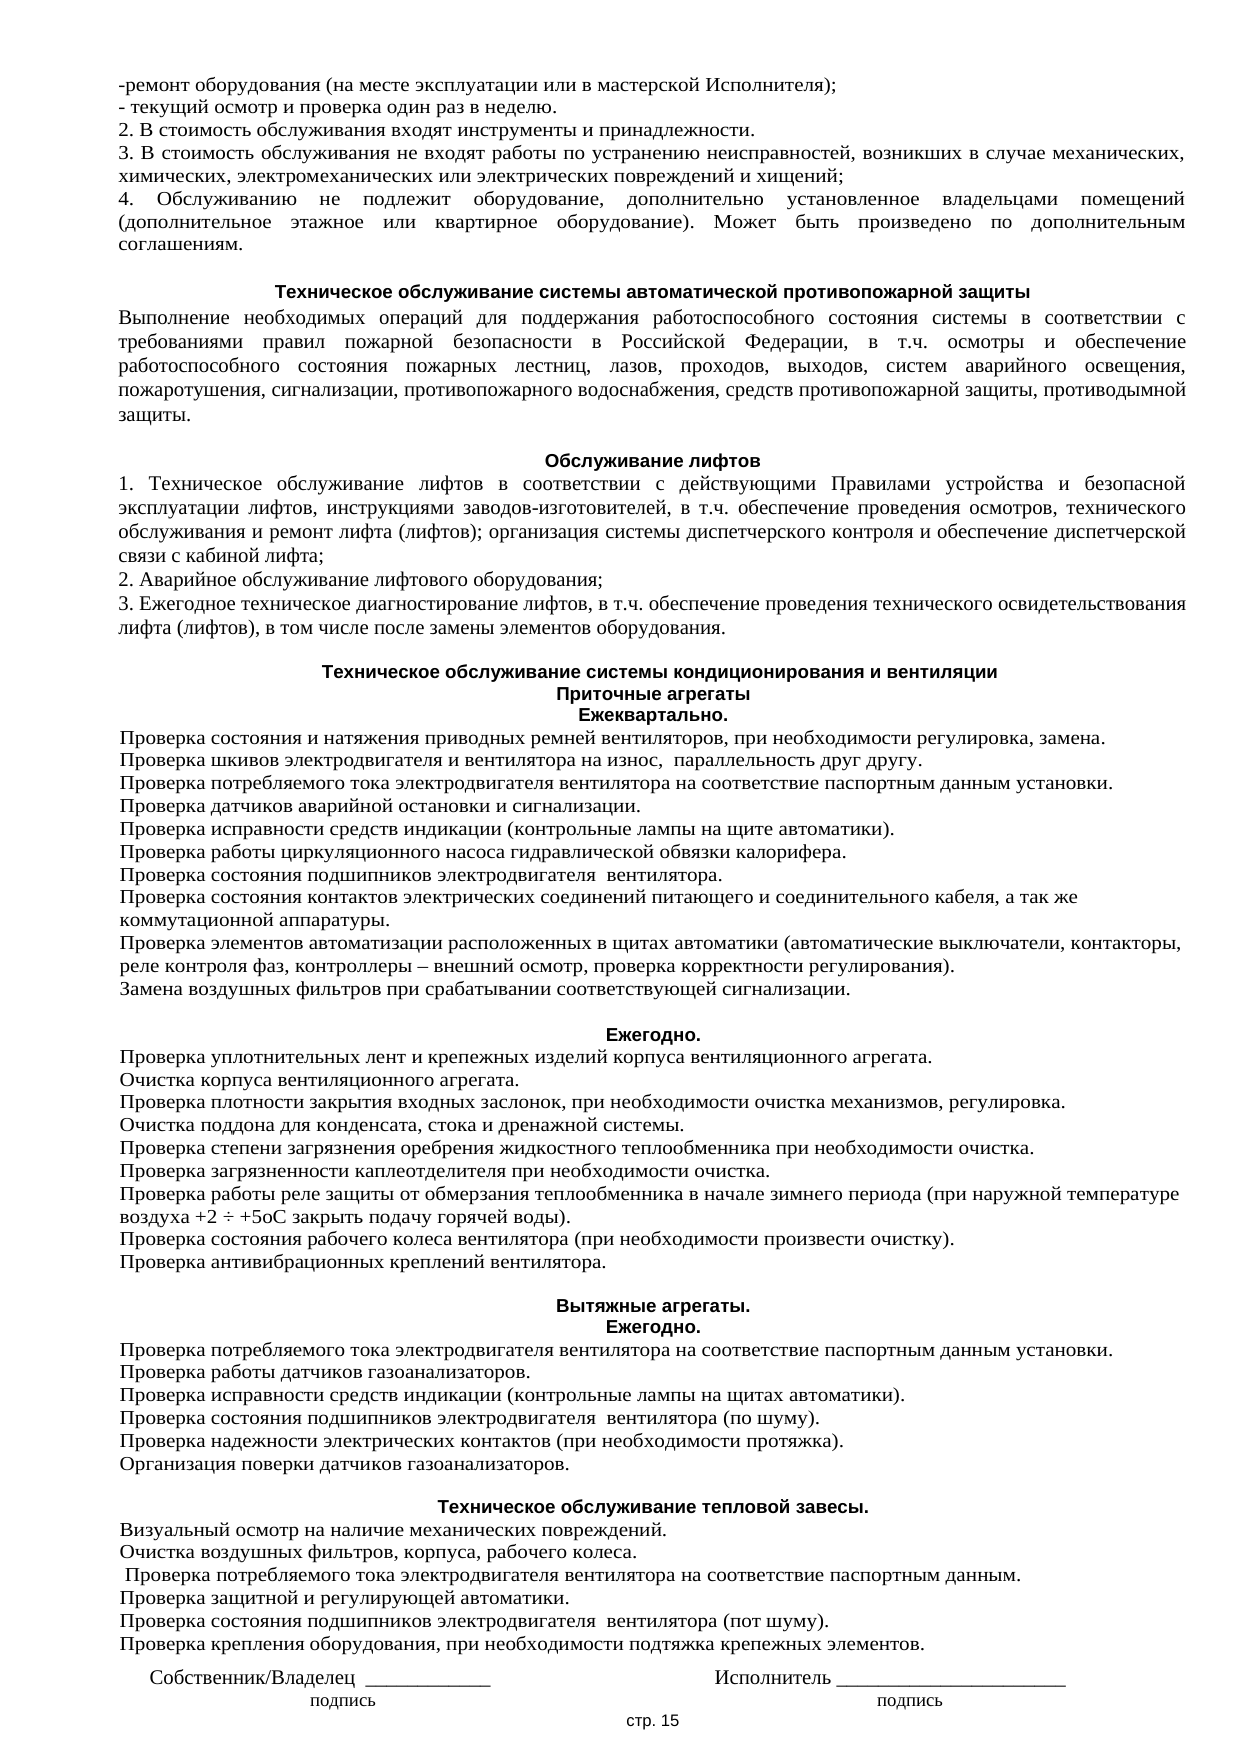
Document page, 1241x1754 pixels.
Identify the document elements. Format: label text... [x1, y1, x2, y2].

text Очистка воздушных фильтров, корпуса, рабочего колеса. [119, 1541, 1187, 1563]
text Проверка шкивов электродвигателя и вентилятора на износ, параллельность друг другу. [119, 748, 1187, 771]
text Проверка крепления оборудования, при необходимости подтяжка крепежных элементов. [119, 1632, 1187, 1654]
text Ежегодно. [119, 1316, 1187, 1338]
text Проверка потребляемого тока электродвигателя вентилятора на соответствие паспортным данным установки. [119, 771, 1187, 794]
text 2. Аварийное обслуживание лифтового оборудования; [118, 567, 1187, 591]
text Обслуживание лифтов [118, 449, 1187, 471]
text Очистка корпуса вентиляционного агрегата. [119, 1068, 1187, 1091]
text 1. Техническое обслуживание лифтов в соответствии с действующими Правилами устройства и безопасной эксплуатации лифтов, инструкциями заводов-изготовителей, в т.ч. обеспечение проведения осмотров, технического обслуживания и ремонт лифта (лифтов); организация системы диспетчерского контроля и обеспечение диспетчерской связи с кабиной лифта; [118, 471, 1187, 567]
text Проверка работы датчиков газоанализаторов. [119, 1361, 1187, 1383]
text Приточные агрегаты [119, 682, 1187, 704]
text Проверка исправности средств индикации (контрольные лампы на щите автоматики). [119, 817, 1187, 840]
text 3. Ежегодное техническое диагностирование лифтов, в т.ч. обеспечение проведения технического освидетельствования лифта (лифтов), в том числе после замены элементов оборудования. [118, 591, 1187, 639]
text Техническое обслуживание тепловой завесы. [119, 1496, 1187, 1518]
text Проверка уплотнительных лент и крепежных изделий корпуса вентиляционного агрегата. [119, 1045, 1187, 1068]
text Проверка состояния и натяжения приводных ремней вентиляторов, при необходимости регулировка, замена. [119, 726, 1187, 748]
text Вытяжные агрегаты. [119, 1294, 1187, 1316]
text Проверка степени загрязнения оребрения жидкостного теплообменника при необходимости очистка. [119, 1136, 1187, 1159]
text Выполнение необходимых операций для поддержания работоспособного состояния системы в соответствии с требованиями правил пожарной безопасности в Российской Федерации, в т.ч. осмотры и обеспечение работоспособного состояния пожарных лестниц, лазов, проходов, выходов, систем аварийного освещения, пожаротушения, сигнализации, противопожарного водоснабжения, средств противопожарной защиты, противодымной защиты. [118, 305, 1187, 426]
text Проверка исправности средств индикации (контрольные лампы на щитах автоматики). [119, 1383, 1187, 1406]
text Ежегодно. [119, 1023, 1187, 1045]
text Проверка антивибрационных креплений вентилятора. [119, 1250, 1187, 1273]
text Очистка поддона для конденсата, стока и дренажной системы. [119, 1113, 1187, 1136]
text 3. В стоимость обслуживания не входят работы по устранению неисправностей, возникших в случае механических, химических, электромеханических или электрических повреждений и хищений; [118, 141, 1187, 187]
text Проверка потребляемого тока электродвигателя вентилятора на соответствие паспортным данным установки. [119, 1338, 1187, 1361]
text Проверка плотности закрытия входных заслонок, при необходимости очистка механизмов, регулировка. [119, 1091, 1187, 1113]
text Техническое обслуживание системы кондиционирования и вентиляции [133, 661, 1187, 682]
text Проверка датчиков аварийной остановки и сигнализации. [119, 794, 1187, 817]
text Проверка загрязненности каплеотделителя при необходимости очистка. [119, 1159, 1187, 1182]
text Проверка состояния подшипников электродвигателя вентилятора (по шуму). [119, 1406, 1187, 1429]
text Проверка элементов автоматизации расположенных в щитах автоматики (автоматические выключатели, контакторы, реле контроля фаз, контроллеры – внешний осмотр, проверка корректности регулирования). [119, 931, 1187, 977]
text Визуальный осмотр на наличие механических повреждений. [119, 1518, 1187, 1541]
text - текущий осмотр и проверка один раз в неделю. [118, 96, 1187, 118]
text Проверка работы реле защиты от обмерзания теплообменника в начале зимнего периода (при наружной температуре воздуха +2 ÷ +5оС закрыть подачу горячей воды). [119, 1182, 1187, 1227]
text Ежеквартально. [119, 704, 1187, 726]
text Проверка работы циркуляционного насоса гидравлической обвязки калорифера. [119, 840, 1187, 862]
text Проверка состояния подшипников электродвигателя вентилятора (пот шуму). [119, 1609, 1187, 1632]
text Проверка состояния подшипников электродвигателя вентилятора. [119, 862, 1187, 885]
text -ремонт оборудования (на месте эксплуатации или в мастерской Исполнителя); [118, 73, 1187, 96]
text Проверка потребляемого тока электродвигателя вентилятора на соответствие паспортным данным. [119, 1563, 1187, 1586]
text Проверка состояния контактов электрических соединений питающего и соединительного кабеля, а так же коммутационной аппаратуры. [119, 885, 1187, 931]
text Проверка защитной и регулирующей автоматики. [119, 1586, 1187, 1609]
text Организация поверки датчиков газоанализаторов. [119, 1452, 1187, 1474]
text Техническое обслуживание системы автоматической противопожарной защиты [118, 281, 1187, 303]
text 4. Обслуживанию не подлежит оборудование, дополнительно установленное владельцами помещений (дополнительное этажное или квартирное оборудование). Может быть произведено по дополнительным соглашениям. [118, 187, 1187, 255]
text Проверка состояния рабочего колеса вентилятора (при необходимости произвести очистку). [119, 1227, 1187, 1250]
text 2. В стоимость обслуживания входят инструменты и принадлежности. [118, 118, 1187, 141]
text Проверка надежности электрических контактов (при необходимости протяжка). [119, 1429, 1187, 1452]
text Замена воздушных фильтров при срабатывании соответствующей сигнализации. [119, 977, 1187, 999]
